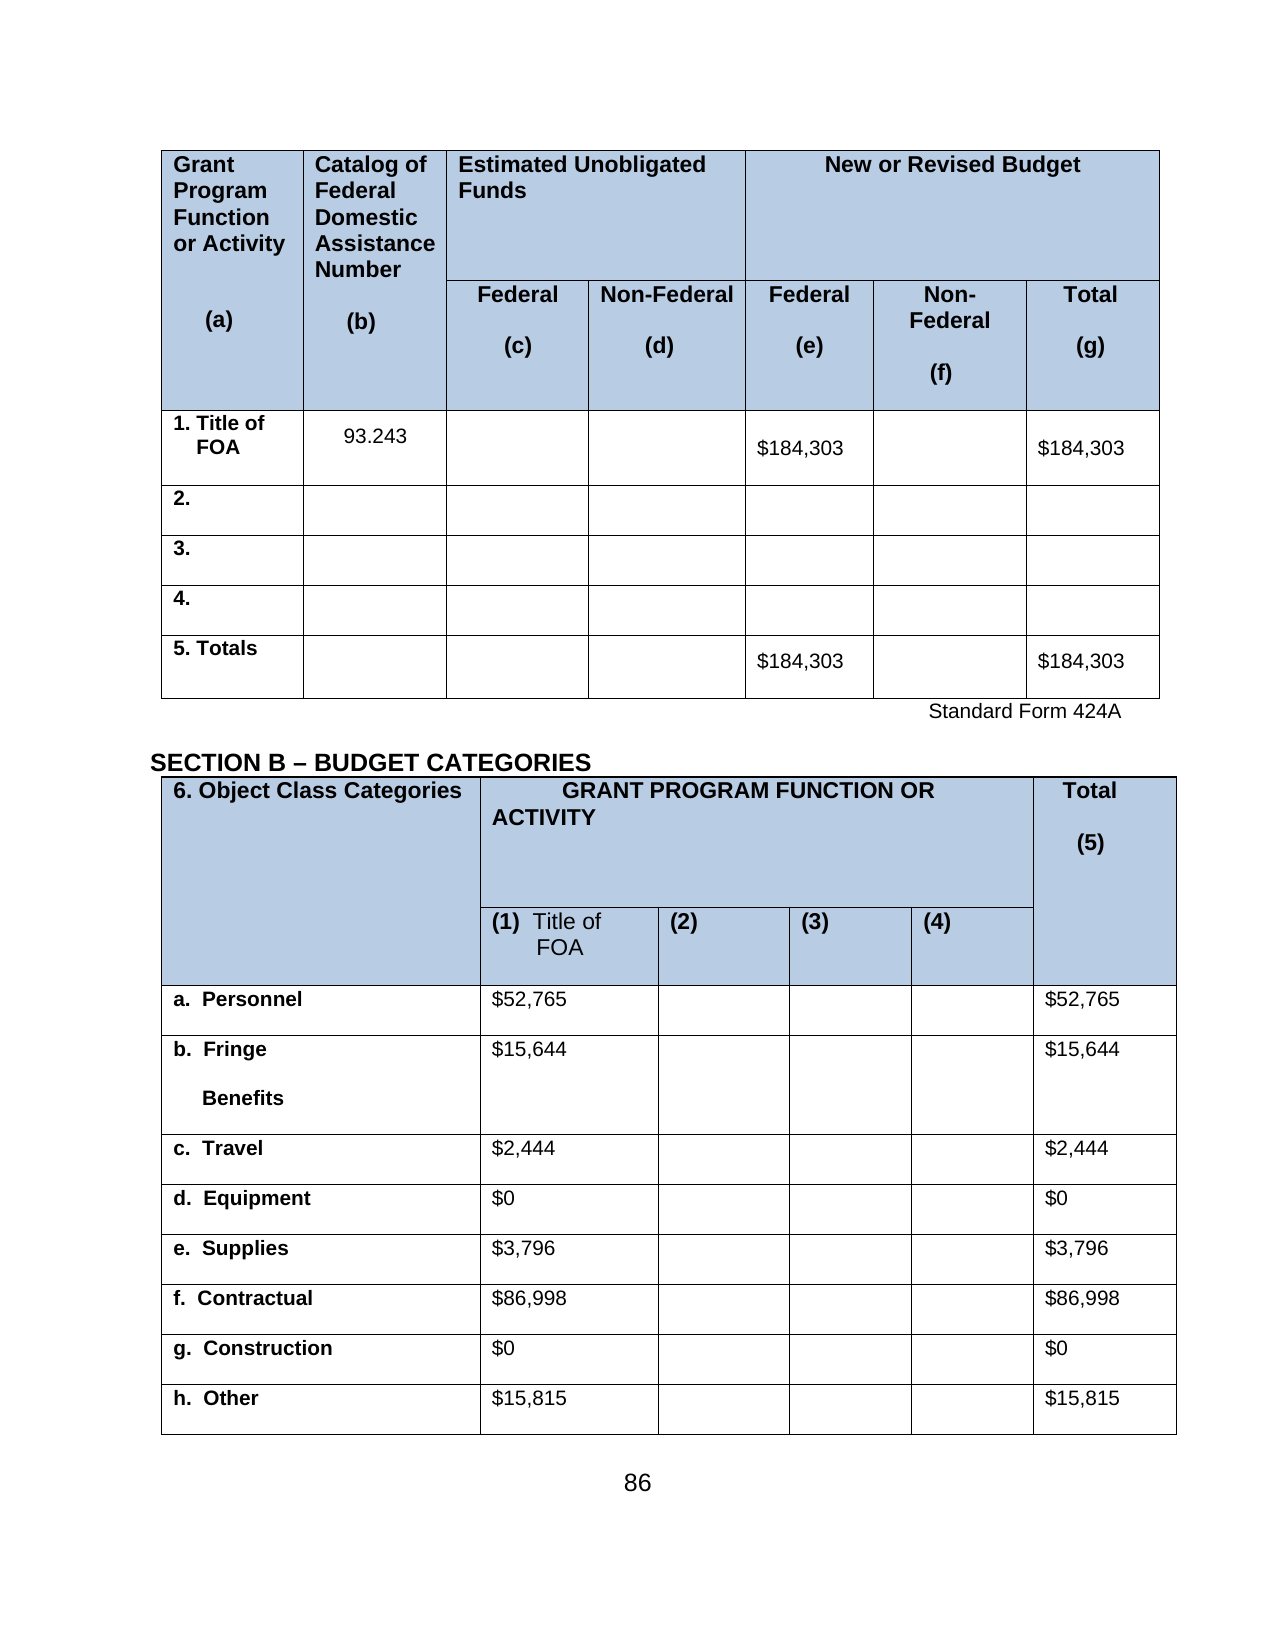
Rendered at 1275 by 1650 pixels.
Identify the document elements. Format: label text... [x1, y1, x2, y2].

table_cell [659, 1185, 789, 1234]
table_header Estimated Unobligated Funds [447, 151, 745, 280]
table_cell [912, 1235, 1033, 1284]
table_cell [746, 586, 873, 635]
table_cell $86,998 [481, 1285, 658, 1334]
table_cell [790, 1235, 911, 1284]
table_cell [912, 986, 1033, 1035]
table_cell $184,303 [746, 411, 873, 485]
table_cell [447, 536, 588, 585]
table_cell $0 [1034, 1335, 1176, 1384]
table_cell $15,644 [481, 1036, 658, 1134]
table_cell [874, 636, 1026, 698]
table_cell [659, 986, 789, 1035]
table_cell [304, 536, 446, 585]
table_cell [790, 1385, 911, 1434]
table_cell [912, 1285, 1033, 1334]
table_cell 93.243 [304, 411, 446, 485]
table_cell a. Personnel [162, 986, 480, 1035]
table_cell 5. Totals [162, 636, 303, 698]
table_cell [447, 411, 588, 485]
table_cell [874, 411, 1026, 485]
table_cell [447, 586, 588, 635]
table_cell $0 [481, 1185, 658, 1234]
table_cell [659, 1036, 789, 1134]
table_cell c. Travel [162, 1135, 480, 1184]
table_cell $0 [481, 1335, 658, 1384]
table_cell [589, 636, 745, 698]
table_cell [1027, 486, 1159, 535]
table_cell [304, 486, 446, 535]
table_cell [1027, 586, 1159, 635]
table_cell $184,303 [746, 636, 873, 698]
table_cell [874, 536, 1026, 585]
text Standard Form 424A [150, 699, 1125, 723]
table_cell e. Supplies [162, 1235, 480, 1284]
table_cell [304, 586, 446, 635]
table_header 6. Object Class Categories [162, 778, 480, 985]
table_cell [659, 1135, 789, 1184]
table_cell [790, 1335, 911, 1384]
table_cell $3,796 [481, 1235, 658, 1284]
table_cell $52,765 [1034, 986, 1176, 1035]
table_cell $184,303 [1027, 636, 1159, 698]
table_cell [589, 411, 745, 485]
table_cell [790, 1036, 911, 1134]
table_cell [874, 586, 1026, 635]
table_cell [912, 1135, 1033, 1184]
table_cell 4. [162, 586, 303, 635]
table_cell $15,644 [1034, 1036, 1176, 1134]
table_cell [659, 1385, 789, 1434]
table_cell (1) Title of FOA [481, 908, 658, 985]
table_cell g. Construction [162, 1335, 480, 1384]
table_cell [659, 1285, 789, 1334]
table_cell [912, 1335, 1033, 1384]
table_cell [447, 636, 588, 698]
table_cell 2. [162, 486, 303, 535]
table_cell [659, 1235, 789, 1284]
table_cell $184,303 [1027, 411, 1159, 485]
table_cell [790, 1135, 911, 1184]
table_cell 1. Title of FOA [162, 411, 303, 485]
table_cell Federal (e) [746, 281, 873, 410]
table_cell [1027, 536, 1159, 585]
table_cell [790, 1185, 911, 1234]
table_cell [790, 1285, 911, 1334]
table_header Total (5) [1034, 778, 1176, 985]
table_cell [659, 1335, 789, 1384]
table_cell [874, 486, 1026, 535]
table_cell $52,765 [481, 986, 658, 1035]
table_cell Non-Federal (d) [589, 281, 745, 410]
table_cell [447, 486, 588, 535]
table_cell 3. [162, 536, 303, 585]
table_cell (2) [659, 908, 789, 985]
table_cell Federal (c) [447, 281, 588, 410]
table_cell $86,998 [1034, 1285, 1176, 1334]
table_cell [746, 486, 873, 535]
table_cell [304, 636, 446, 698]
table_cell Non-Federal (f) [874, 281, 1026, 410]
table_cell b. Fringe Benefits [162, 1036, 480, 1134]
table_cell [746, 536, 873, 585]
table_cell $15,815 [481, 1385, 658, 1434]
table_cell d. Equipment [162, 1185, 480, 1234]
table_header Catalog of Federal Domestic Assistance Number (b) [304, 151, 446, 410]
text SECTION B – BUDGET CATEGORIES [150, 748, 1125, 776]
table_header Grant Program Function or Activity (a) [162, 151, 303, 410]
table_cell (3) [790, 908, 911, 985]
table_header GRANT PROGRAM FUNCTION OR ACTIVITY [481, 778, 1033, 907]
table_cell [790, 986, 911, 1035]
table_cell $2,444 [1034, 1135, 1176, 1184]
table_cell $3,796 [1034, 1235, 1176, 1284]
table_cell $2,444 [481, 1135, 658, 1184]
table_cell $0 [1034, 1185, 1176, 1234]
table_cell (4) [912, 908, 1033, 985]
table_cell $15,815 [1034, 1385, 1176, 1434]
table_cell f. Contractual [162, 1285, 480, 1334]
table_cell [912, 1385, 1033, 1434]
table_header New or Revised Budget [746, 151, 1159, 280]
table_cell [912, 1036, 1033, 1134]
table_cell [589, 486, 745, 535]
table_cell h. Other [162, 1385, 480, 1434]
table_cell [589, 536, 745, 585]
table_cell [589, 586, 745, 635]
table_cell Total (g) [1027, 281, 1159, 410]
table_cell [912, 1185, 1033, 1234]
